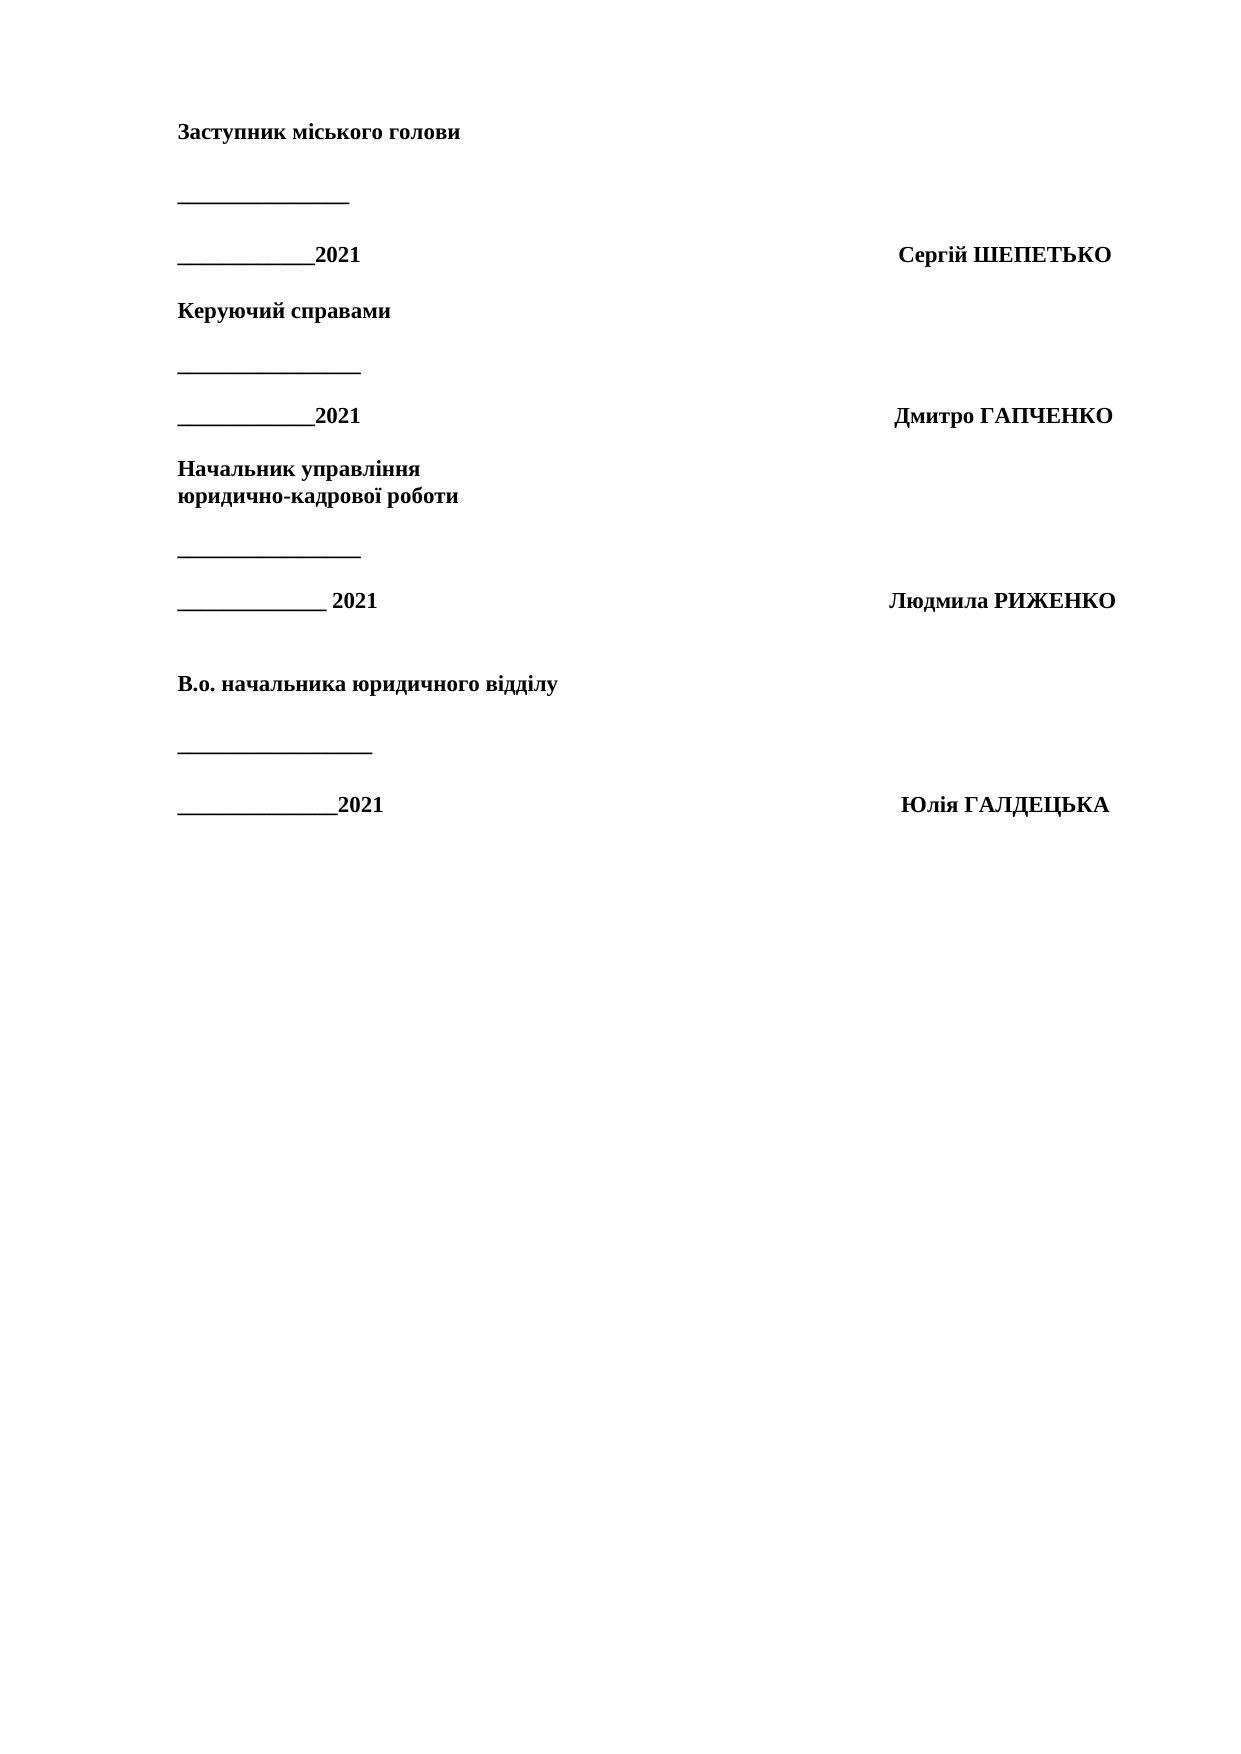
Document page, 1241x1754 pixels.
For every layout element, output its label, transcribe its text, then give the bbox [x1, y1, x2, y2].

text _________________ [177, 730, 1152, 757]
text ________________ [177, 534, 1152, 561]
text Керуючий справами [177, 297, 1152, 323]
text Заступник міського голови [177, 118, 1152, 144]
text _______________ [177, 180, 1152, 207]
text Начальник управління [177, 455, 1152, 482]
text ____________2021 Сергій ШЕПЕТЬКО [177, 241, 1152, 267]
text юридично-кадрової роботи [177, 482, 1152, 508]
text В.о. начальника юридичного відділу [177, 670, 1152, 696]
text ________________ [177, 350, 1152, 376]
text _____________ 2021 Людмила РИЖЕНКО [177, 587, 1152, 613]
text ______________2021 Юлія ГАЛДЕЦЬКА [177, 791, 1152, 817]
text ____________2021 Дмитро ГАПЧЕНКО [177, 403, 1152, 429]
